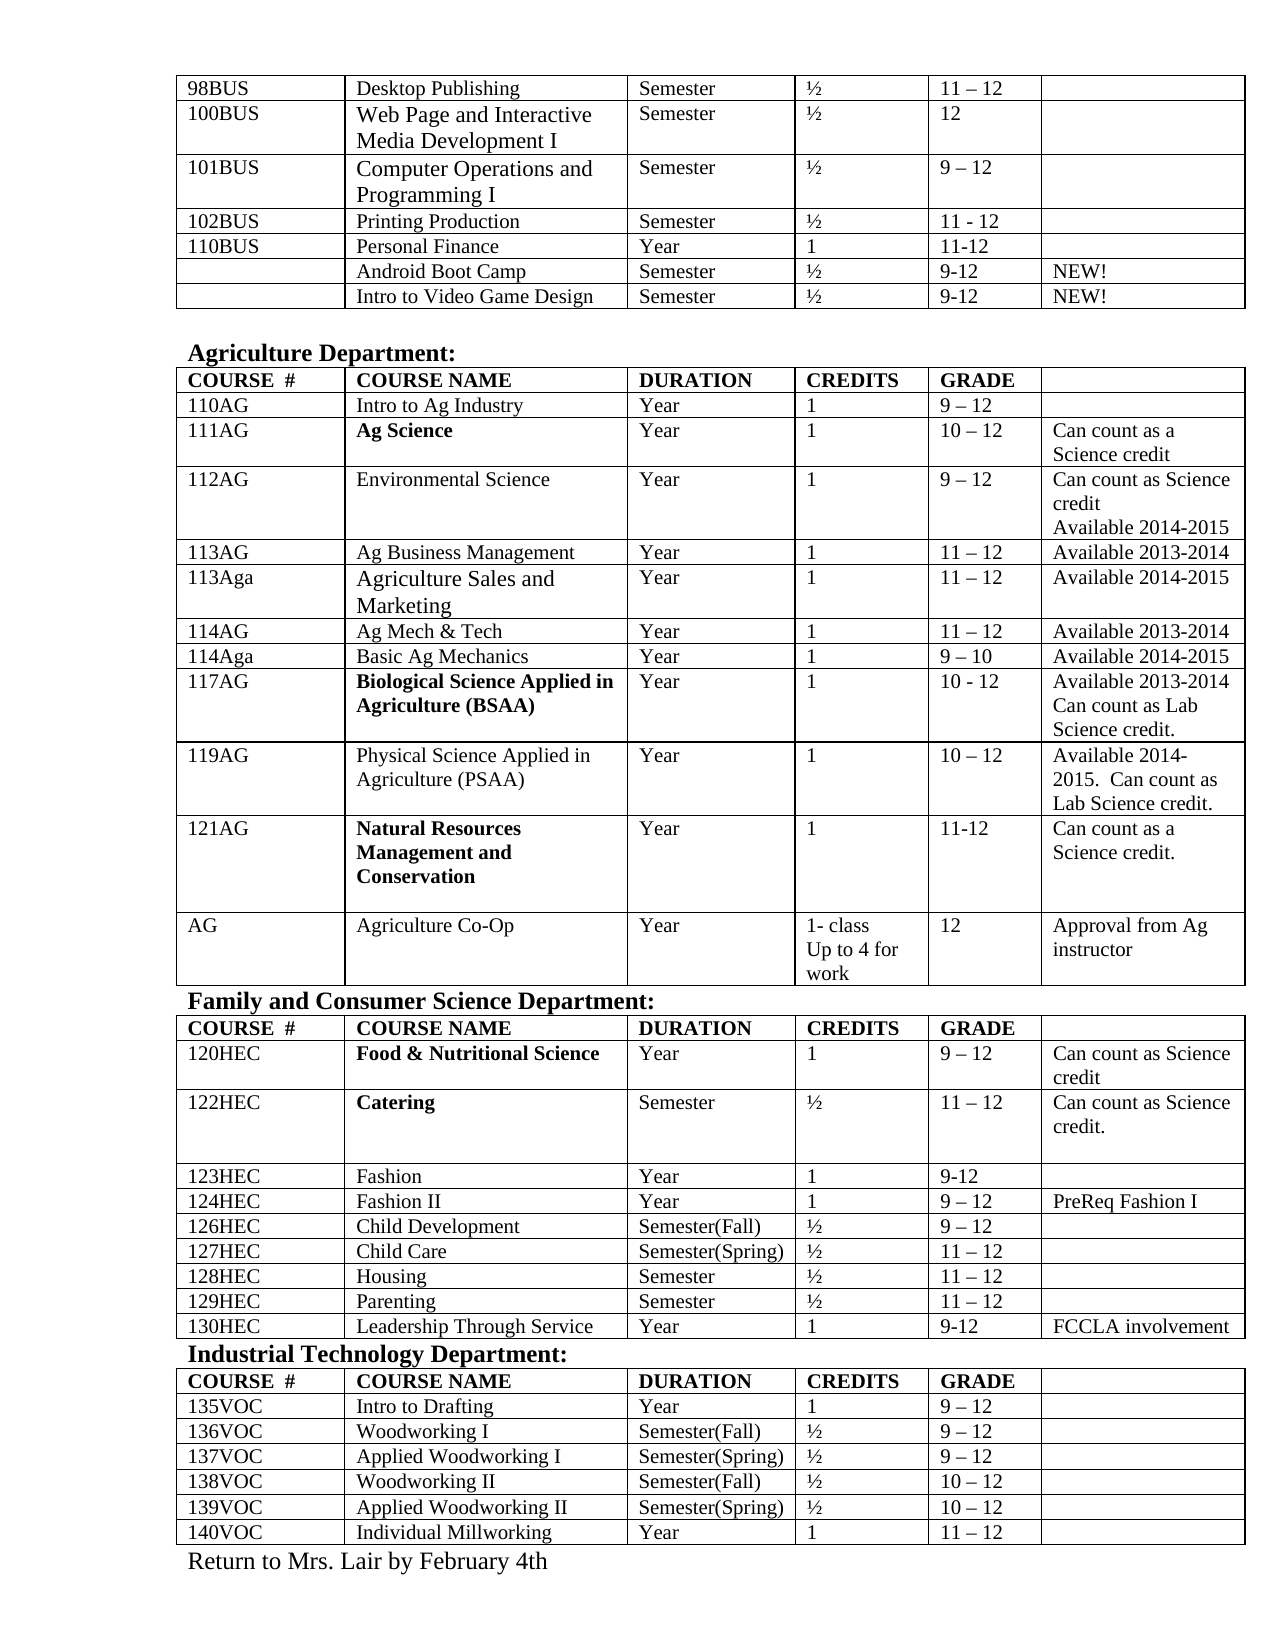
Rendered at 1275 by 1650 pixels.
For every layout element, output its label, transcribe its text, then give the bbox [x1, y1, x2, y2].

table_cell 114AG [177, 619, 344, 643]
table_cell Semester(Spring) [628, 1495, 795, 1519]
table_cell Applied Woodworking I [345, 1444, 627, 1468]
table_cell 12 [929, 101, 1041, 154]
table_cell Year [628, 743, 794, 815]
table_cell 139VOC [177, 1495, 344, 1519]
table_cell 9 – 12 [929, 1214, 1041, 1238]
table_cell [1042, 1214, 1244, 1238]
table_cell 127HEC [177, 1239, 344, 1263]
table_cell 10 – 12 [929, 418, 1041, 466]
table_cell 117AG [177, 669, 344, 741]
table_cell 10 - 12 [929, 669, 1041, 741]
table_cell PreReq Fashion I [1042, 1189, 1244, 1213]
table_cell Year [628, 913, 794, 985]
table_cell Fashion [345, 1164, 627, 1188]
table_cell Personal Finance [346, 234, 627, 258]
table_cell [1042, 1164, 1244, 1188]
table_cell Year [628, 816, 794, 912]
table_header DURATION [628, 1369, 795, 1393]
table_cell Semester(Fall) [628, 1419, 795, 1443]
table_cell Semester [628, 1090, 795, 1162]
table_cell [177, 259, 344, 283]
table_cell Web Page and Interactive Media Development I [346, 101, 627, 154]
table_cell Year [628, 418, 794, 466]
table_cell 123HEC [177, 1164, 344, 1188]
table_cell [1042, 1470, 1244, 1493]
table_cell ½ [796, 1495, 928, 1519]
table_cell 1 [796, 1041, 928, 1089]
table_cell Year [628, 540, 794, 564]
table_cell 1 [796, 619, 928, 643]
table_cell Year [628, 644, 794, 668]
table_cell 9 – 12 [929, 1189, 1041, 1213]
table_cell ½ [796, 284, 928, 308]
table_cell [1042, 1264, 1244, 1288]
table_cell 11 - 12 [929, 209, 1041, 233]
table_cell 11-12 [929, 816, 1041, 912]
table_cell [1042, 209, 1244, 233]
table_cell 1 [796, 540, 928, 564]
table_cell 9 – 10 [929, 644, 1041, 668]
table_cell Semester [628, 284, 794, 308]
table_header GRADE [929, 368, 1041, 392]
table_cell 1 [796, 644, 928, 668]
table_cell Printing Production [346, 209, 627, 233]
table_cell Semester [628, 1289, 795, 1313]
table_header GRADE [929, 1016, 1041, 1040]
table_cell 101BUS [177, 155, 344, 208]
table_cell Ag Mech & Tech [346, 619, 627, 643]
table_cell ½ [796, 1289, 928, 1313]
table_cell 110BUS [177, 234, 344, 258]
table_header [1042, 1016, 1244, 1040]
table_header COURSE NAME [345, 1016, 627, 1040]
table_cell Android Boot Camp [346, 259, 627, 283]
table_cell 120HEC [177, 1041, 344, 1089]
table_cell Available 2014-2015 [1042, 565, 1244, 618]
table_header CREDITS [796, 368, 928, 392]
table_cell 1 [796, 1314, 928, 1338]
table_cell [1042, 101, 1244, 154]
table_cell 1 [796, 816, 928, 912]
table_header [1042, 368, 1244, 392]
table_cell [1042, 1289, 1244, 1313]
text Industrial Technology Department: [187, 1339, 1087, 1368]
table_cell 130HEC [177, 1314, 344, 1338]
table_cell Individual Millworking [345, 1520, 627, 1544]
table_cell 98BUS [177, 76, 344, 100]
table_cell 122HEC [177, 1090, 344, 1162]
table_cell Desktop Publishing [346, 76, 627, 100]
table_cell 11 – 12 [929, 1239, 1041, 1263]
table_cell Available 2013-2014 [1042, 619, 1244, 643]
table_cell Agriculture Co-Op [346, 913, 627, 985]
table_header DURATION [628, 368, 794, 392]
table_header GRADE [929, 1369, 1041, 1393]
table_cell 9 – 12 [929, 393, 1041, 417]
table_cell 9 – 12 [929, 1419, 1041, 1443]
table_cell ½ [796, 76, 928, 100]
table_cell [1042, 1495, 1244, 1519]
table_cell 9 – 12 [929, 1444, 1041, 1468]
table_cell [1042, 155, 1244, 208]
table_cell Semester(Spring) [628, 1444, 795, 1468]
table_cell Environmental Science [346, 467, 627, 539]
table_cell Woodworking II [345, 1470, 627, 1493]
table_cell 137VOC [177, 1444, 344, 1468]
table_cell 119AG [177, 743, 344, 815]
table_cell Year [628, 1164, 795, 1188]
table_cell 1- class Up to 4 for work [796, 913, 928, 985]
table_cell Year [628, 1189, 795, 1213]
table_cell Computer Operations and Programming I [346, 155, 627, 208]
table_cell 11 – 12 [929, 1520, 1041, 1544]
table_cell 102BUS [177, 209, 344, 233]
table_header COURSE NAME [346, 368, 627, 392]
table_cell 9-12 [929, 259, 1041, 283]
table_cell Year [628, 619, 794, 643]
table_cell Biological Science Applied in Agriculture (BSAA) [346, 669, 627, 741]
table_cell 1 [796, 234, 928, 258]
table_cell Year [628, 393, 794, 417]
table_cell 113AG [177, 540, 344, 564]
table_cell Agriculture Sales and Marketing [346, 565, 627, 618]
table_cell Can count as Science credit. [1042, 1090, 1244, 1162]
table_cell 1 [796, 1164, 928, 1188]
table_cell 129HEC [177, 1289, 344, 1313]
table_header DURATION [628, 1016, 795, 1040]
table_cell Year [628, 669, 794, 741]
table_header COURSE # [177, 1016, 344, 1040]
table_cell 114Aga [177, 644, 344, 668]
table_cell 121AG [177, 816, 344, 912]
table_cell 10 – 12 [929, 1470, 1041, 1493]
table_cell 135VOC [177, 1394, 344, 1418]
table_cell Intro to Drafting [345, 1394, 627, 1418]
table_cell Semester [628, 101, 794, 154]
table_cell Approval from Ag instructor [1042, 913, 1244, 985]
table_cell 11 – 12 [929, 1264, 1041, 1288]
table_cell ½ [796, 155, 928, 208]
text Agriculture Department: [187, 338, 1087, 367]
table_cell 1 [796, 467, 928, 539]
table_cell ½ [796, 1239, 928, 1263]
table_cell Available 2013-2014 Can count as Lab Science credit. [1042, 669, 1244, 741]
table_cell Semester [628, 209, 794, 233]
table_cell [177, 284, 344, 308]
table_cell 11-12 [929, 234, 1041, 258]
table_header COURSE # [177, 1369, 344, 1393]
table_cell 9-12 [929, 284, 1041, 308]
table_cell Can count as Science credit Available 2014-2015 [1042, 467, 1244, 539]
table_cell 10 – 12 [929, 1495, 1041, 1519]
table_cell [1042, 1239, 1244, 1263]
table_cell [1042, 234, 1244, 258]
table_cell 1 [796, 418, 928, 466]
table_cell 1 [796, 1394, 928, 1418]
table_cell [1042, 76, 1244, 100]
table_cell 9 – 12 [929, 1041, 1041, 1089]
table_cell [1042, 1419, 1244, 1443]
table_cell FCCLA involvement [1042, 1314, 1244, 1338]
table_cell Intro to Video Game Design [346, 284, 627, 308]
table_cell ½ [796, 1214, 928, 1238]
table_cell Semester [628, 1264, 795, 1288]
table_cell Child Care [345, 1239, 627, 1263]
table_cell 110AG [177, 393, 344, 417]
table_cell 1 [796, 669, 928, 741]
table_cell Semester [628, 76, 794, 100]
table_cell 9 – 12 [929, 155, 1041, 208]
table_header COURSE # [177, 368, 344, 392]
table_cell [1042, 393, 1244, 417]
table_cell Year [628, 1041, 795, 1089]
table_cell Year [628, 565, 794, 618]
table_cell 11 – 12 [929, 1289, 1041, 1313]
table_cell 126HEC [177, 1214, 344, 1238]
table_header [1042, 1369, 1244, 1393]
table_cell ½ [796, 101, 928, 154]
table_cell Semester(Fall) [628, 1470, 795, 1493]
table_cell 111AG [177, 418, 344, 466]
table_cell Housing [345, 1264, 627, 1288]
table_cell Woodworking I [345, 1419, 627, 1443]
table_cell Food & Nutritional Science [345, 1041, 627, 1089]
table_cell 11 – 12 [929, 540, 1041, 564]
table_cell Fashion II [345, 1189, 627, 1213]
table_cell [1042, 1444, 1244, 1468]
table_cell 138VOC [177, 1470, 344, 1493]
table_cell [1042, 1520, 1244, 1544]
table_cell 11 – 12 [929, 76, 1041, 100]
table_cell 9-12 [929, 1164, 1041, 1188]
table_cell Basic Ag Mechanics [346, 644, 627, 668]
table_cell Year [628, 1314, 795, 1338]
table_cell [1042, 1394, 1244, 1418]
table_cell 12 [929, 913, 1041, 985]
table_cell 124HEC [177, 1189, 344, 1213]
table_cell 100BUS [177, 101, 344, 154]
table_cell Semester(Spring) [628, 1239, 795, 1263]
table_cell Semester [628, 155, 794, 208]
table_cell Available 2013-2014 [1042, 540, 1244, 564]
table_cell Ag Science [346, 418, 627, 466]
table_cell 112AG [177, 467, 344, 539]
table_cell 11 – 12 [929, 619, 1041, 643]
table_cell Semester [628, 259, 794, 283]
table_cell 140VOC [177, 1520, 344, 1544]
table_header CREDITS [796, 1016, 928, 1040]
table_cell 113Aga [177, 565, 344, 618]
table_cell Year [628, 1520, 795, 1544]
table_cell 9-12 [929, 1314, 1041, 1338]
table_cell Available 2014-2015 [1042, 644, 1244, 668]
text Family and Consumer Science Department: [187, 986, 1087, 1015]
table_cell Ag Business Management [346, 540, 627, 564]
table_cell ½ [796, 1444, 928, 1468]
table_cell Intro to Ag Industry [346, 393, 627, 417]
table_cell AG [177, 913, 344, 985]
table_cell 11 – 12 [929, 1090, 1041, 1162]
table_cell Parenting [345, 1289, 627, 1313]
table_cell 9 – 12 [929, 1394, 1041, 1418]
table_cell Natural Resources Management and Conservation [346, 816, 627, 912]
table_cell 10 – 12 [929, 743, 1041, 815]
table_cell Applied Woodworking II [345, 1495, 627, 1519]
table_cell Year [628, 234, 794, 258]
table_cell ½ [796, 1470, 928, 1493]
table_cell Semester(Fall) [628, 1214, 795, 1238]
table_cell Physical Science Applied in Agriculture (PSAA) [346, 743, 627, 815]
table_cell NEW! [1042, 259, 1244, 283]
table_cell 1 [796, 1189, 928, 1213]
table_cell ½ [796, 1264, 928, 1288]
table_header COURSE NAME [345, 1369, 627, 1393]
table_cell 128HEC [177, 1264, 344, 1288]
table_cell 1 [796, 393, 928, 417]
table_cell 1 [796, 565, 928, 618]
table_cell 9 – 12 [929, 467, 1041, 539]
table_cell 1 [796, 743, 928, 815]
table_cell ½ [796, 1090, 928, 1162]
table_cell Can count as a Science credit [1042, 418, 1244, 466]
table_cell Can count as Science credit [1042, 1041, 1244, 1089]
table_cell 136VOC [177, 1419, 344, 1443]
table_cell Year [628, 467, 794, 539]
table_header CREDITS [796, 1369, 928, 1393]
table_cell NEW! [1042, 284, 1244, 308]
table_cell Available 2014-2015. Can count as Lab Science credit. [1042, 743, 1244, 815]
table_cell Leadership Through Service [345, 1314, 627, 1338]
table_cell ½ [796, 209, 928, 233]
table_cell Year [628, 1394, 795, 1418]
table_cell Child Development [345, 1214, 627, 1238]
table_cell Can count as a Science credit. [1042, 816, 1244, 912]
table_cell ½ [796, 1419, 928, 1443]
table_cell 11 – 12 [929, 565, 1041, 618]
table_cell Catering [345, 1090, 627, 1162]
table_cell ½ [796, 259, 928, 283]
table_cell 1 [796, 1520, 928, 1544]
